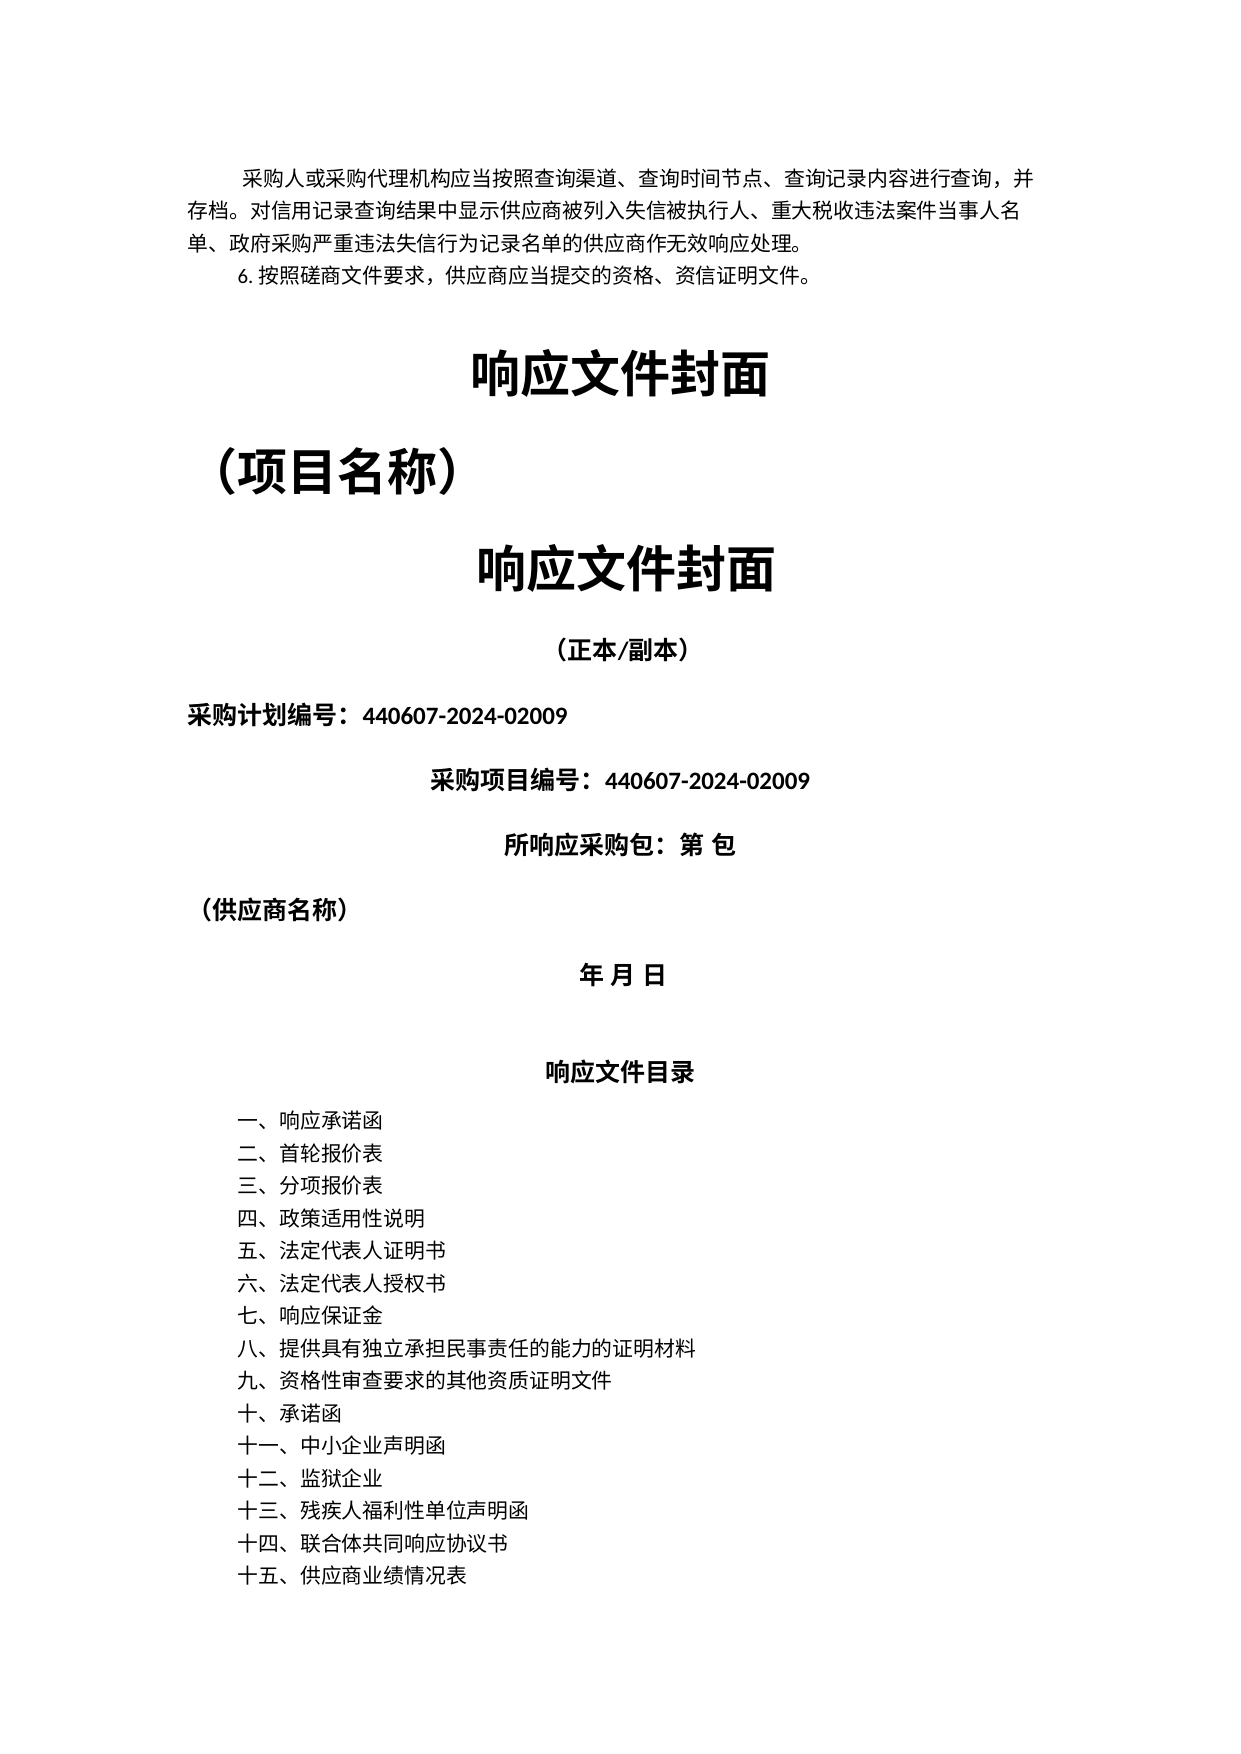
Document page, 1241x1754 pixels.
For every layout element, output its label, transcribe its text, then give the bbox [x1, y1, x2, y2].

text 6. 按照磋商文件要求，供应商应当提交的资格、资信证明文件。 [187, 259, 1053, 292]
text 四、政策适用性说明 [187, 1202, 1053, 1234]
text （正本/副本） [187, 617, 1053, 682]
text 所响应采购包：第 包 [187, 812, 1053, 877]
text 六、法定代表人授权书 [187, 1267, 1053, 1299]
text 十、承诺函 [187, 1397, 1053, 1429]
text 三、分项报价表 [187, 1169, 1053, 1202]
text 九、资格性审查要求的其他资质证明文件 [187, 1364, 1053, 1397]
text 采购计划编号：440607-2024-02009 [187, 682, 1053, 747]
text 十五、供应商业绩情况表 [187, 1559, 1053, 1592]
text 响应文件封面 [187, 324, 1053, 422]
text 八、提供具有独立承担民事责任的能力的证明材料 [187, 1332, 1053, 1364]
text （供应商名称） [187, 877, 1053, 942]
text 响应文件目录 [187, 1039, 1053, 1104]
text （项目名称） [187, 422, 1053, 519]
text 十一、中小企业声明函 [187, 1429, 1053, 1462]
text 采购人或采购代理机构应当按照查询渠道、查询时间节点、查询记录内容进行查询，并存档。对信用记录查询结果中显示供应商被列入失信被执行人、重大税收违法案件当事人名单、政府采购严重违法失信行为记录名单的供应商作无效响应处理。 [187, 162, 1053, 259]
text 五、法定代表人证明书 [187, 1234, 1053, 1267]
text 十四、联合体共同响应协议书 [187, 1527, 1053, 1559]
text 响应文件封面 [187, 519, 1053, 617]
text 一、响应承诺函 [187, 1104, 1053, 1137]
text 七、响应保证金 [187, 1299, 1053, 1332]
text 十三、残疾人福利性单位声明函 [187, 1494, 1053, 1527]
text 年 月 日 [187, 942, 1053, 1007]
text 二、首轮报价表 [187, 1137, 1053, 1169]
text 十二、监狱企业 [187, 1462, 1053, 1494]
text 采购项目编号：440607-2024-02009 [187, 747, 1053, 812]
